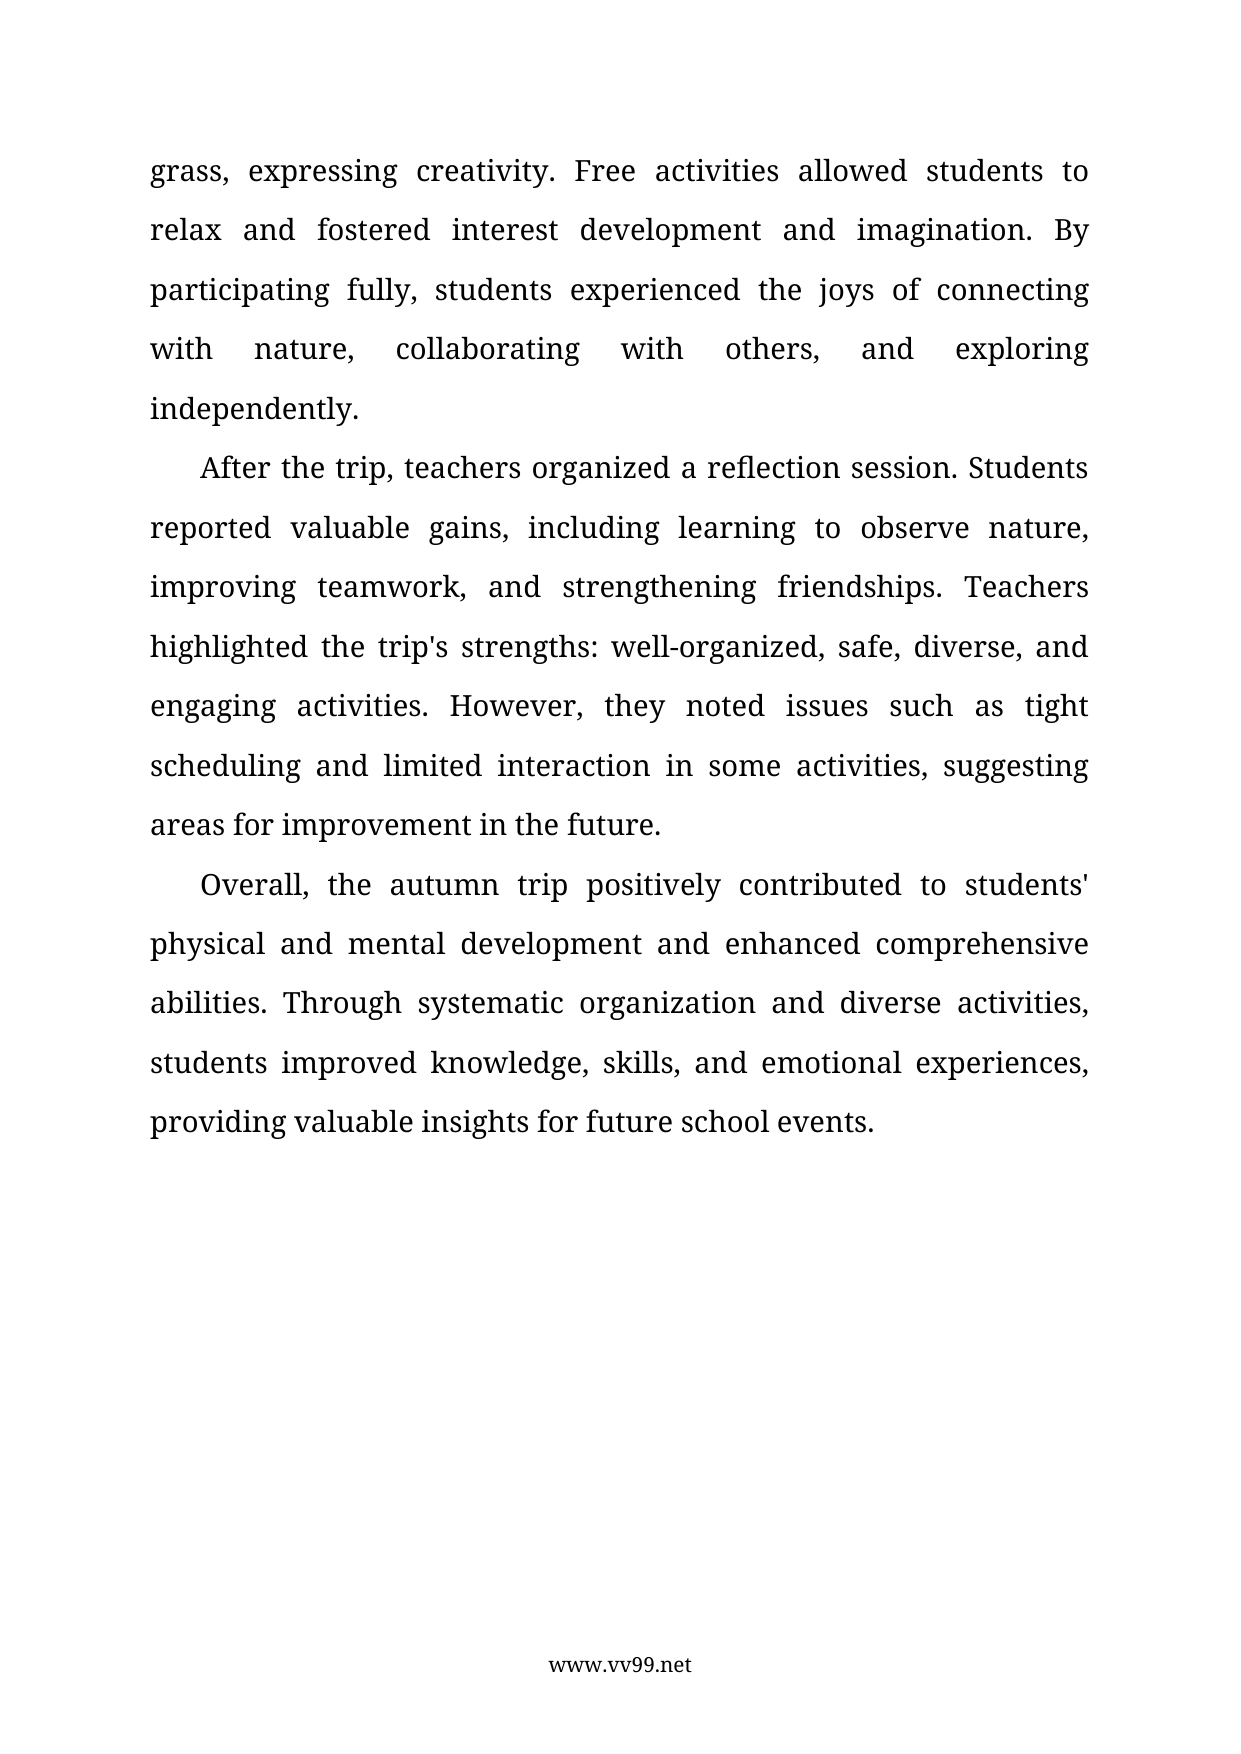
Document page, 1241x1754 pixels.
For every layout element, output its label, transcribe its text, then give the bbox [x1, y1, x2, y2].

text Overall, the autumn trip positively contributed to students' physical and mental development and enhanced comprehensive abilities. Through systematic organization and diverse activities, students improved knowledge, skills, and emotional experiences, providing valuable insights for future school events. [150, 864, 1090, 1141]
text After the trip, teachers organized a reflection session. Students reported valuable gains, including learning to observe nature, improving teamwork, and strengthening friendships. Teachers highlighted the trip's strengths: well-organized, safe, diverse, and engaging activities. However, they noted issues such as tight scheduling and limited interaction in some activities, suggesting areas for improvement in the future. [150, 447, 1090, 844]
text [150, 150, 1090, 428]
